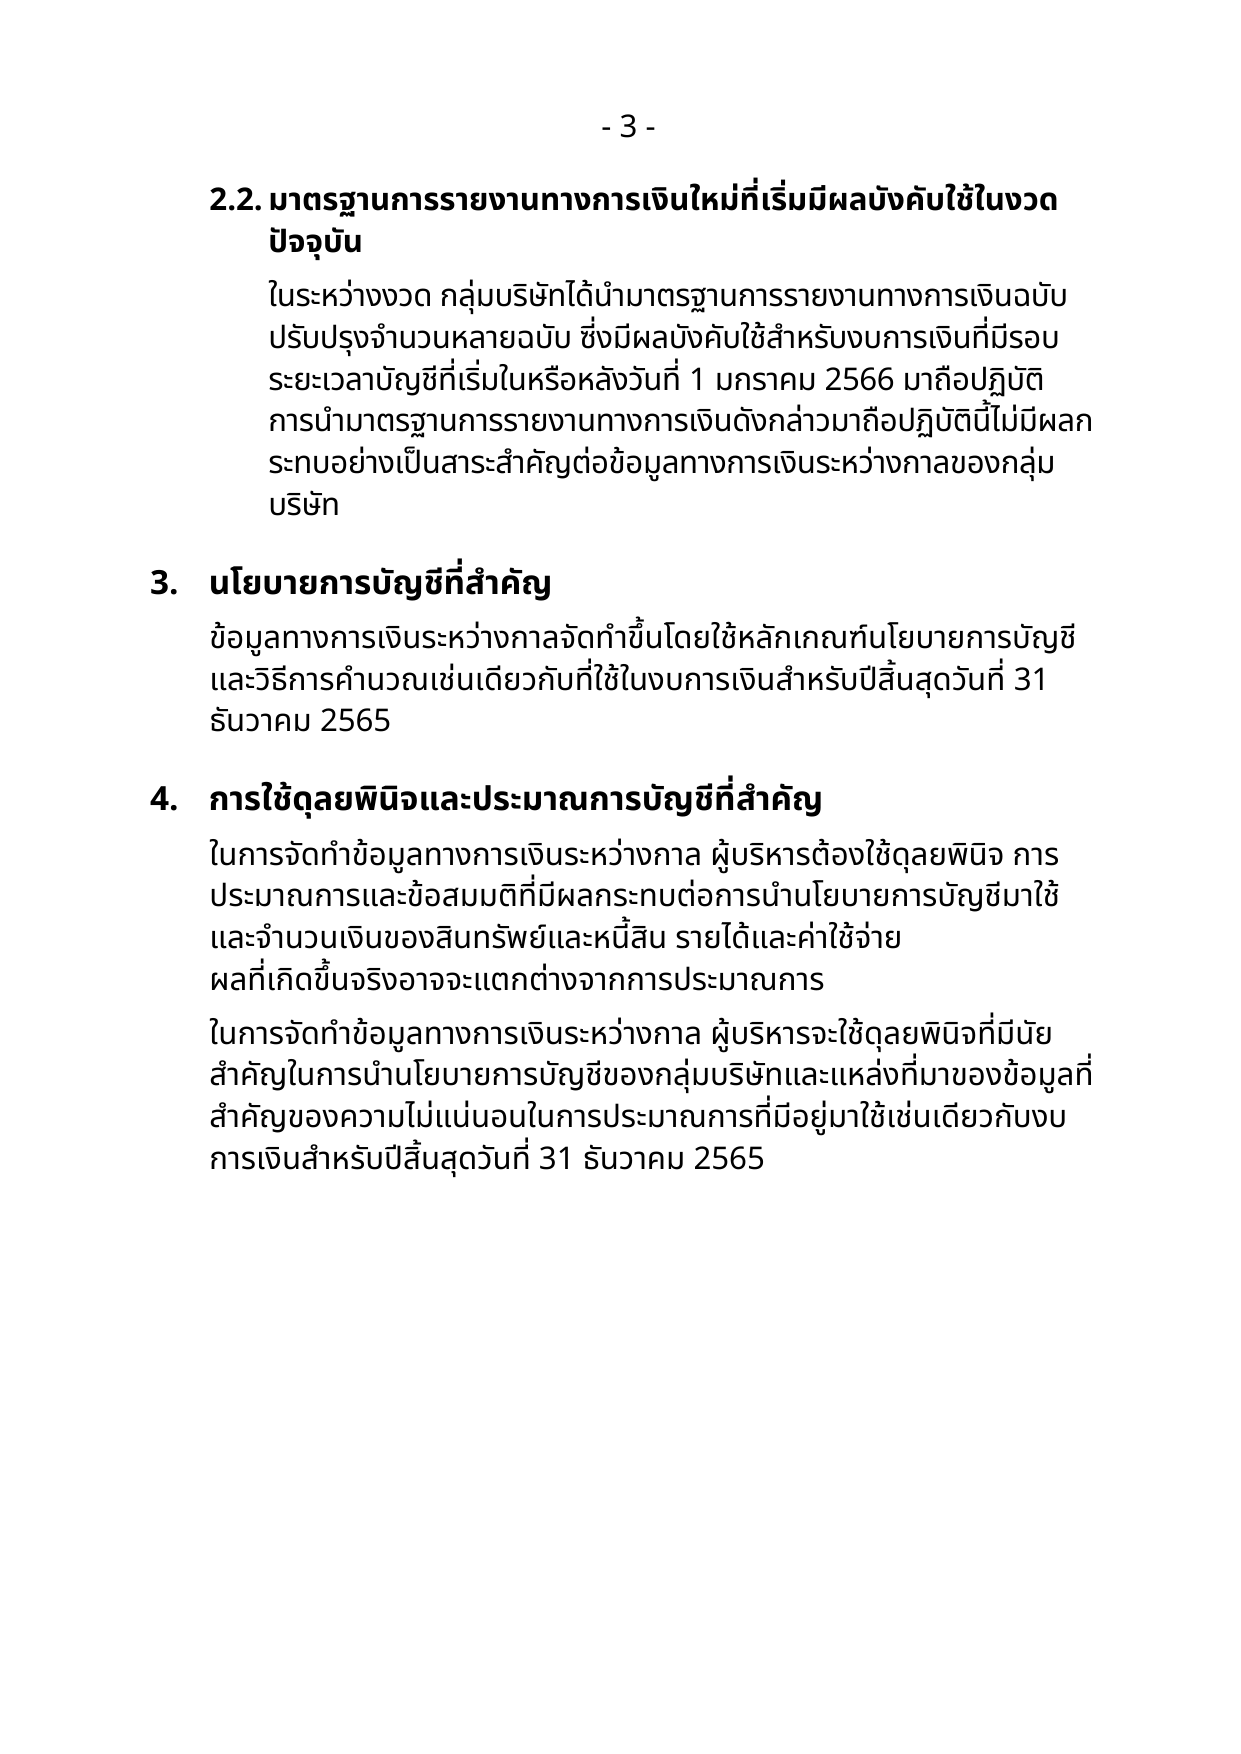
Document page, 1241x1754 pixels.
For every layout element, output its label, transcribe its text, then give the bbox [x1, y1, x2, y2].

text ข้อมูลทางการเงินระหว่างกาลจัดทำขึ้นโดยใช้หลักเกณฑ์นโยบายการบัญชีและวิธีการคำนวณเช่นเดียวกับที่ใช้ในงบการเงินสำหรับปีสิ้นสุดวันที่ 31 ธันวาคม 2565 [209, 615, 1107, 740]
list การใช้ดุลยพินิจและประมาณการบัญชีที่สำคัญ [150, 777, 1107, 819]
text ในการจัดทำข้อมูลทางการเงินระหว่างกาล ผู้บริหารต้องใช้ดุลยพินิจ การประมาณการและข้อสมมติที่มีผลกระทบต่อการนำนโยบายการบัญชีมาใช้ และจำนวนเงินของสินทรัพย์และหนี้สิน รายได้และค่าใช้จ่าย ผลที่เกิดขึ้นจริงอาจจะแตกต่างจากการประมาณการ [209, 832, 1107, 998]
list มาตรฐานการรายงานทางการเงินใหม่ที่เริ่มมีผลบังคับใช้ในงวดปัจจุบัน [209, 177, 1107, 261]
text ในระหว่างงวด กลุ่มบริษัทได้นำมาตรฐานการรายงานทางการเงินฉบับปรับปรุงจำนวนหลายฉบับ ซี่งมีผลบังคับใช้สำหรับงบการเงินที่มีรอบระยะเวลาบัญชีที่เริ่มในหรือหลังวันที่ 1 มกราคม 2566 มาถือปฏิบัติ การนำมาตรฐานการรายงานทางการเงินดังกล่าวมาถือปฏิบัตินี้ไม่มีผลกระทบอย่างเป็นสาระสำคัญต่อข้อมูลทางการเงินระหว่างกาลของกลุ่มบริษัท [268, 273, 1107, 523]
text ในการจัดทำข้อมูลทางการเงินระหว่างกาล ผู้บริหารจะใช้ดุลยพินิจที่มีนัยสำคัญในการนำนโยบายการบัญชีของกลุ่มบริษัทและแหล่งที่มาของข้อมูลที่สำคัญของความไม่แน่นอนในการประมาณการที่มีอยู่มาใช้เช่นเดียวกับงบการเงินสำหรับปีสิ้นสุดวันที่ 31 ธันวาคม 2565 [209, 1011, 1107, 1177]
list นโยบายการบัญชีที่สำคัญ [150, 561, 1107, 602]
